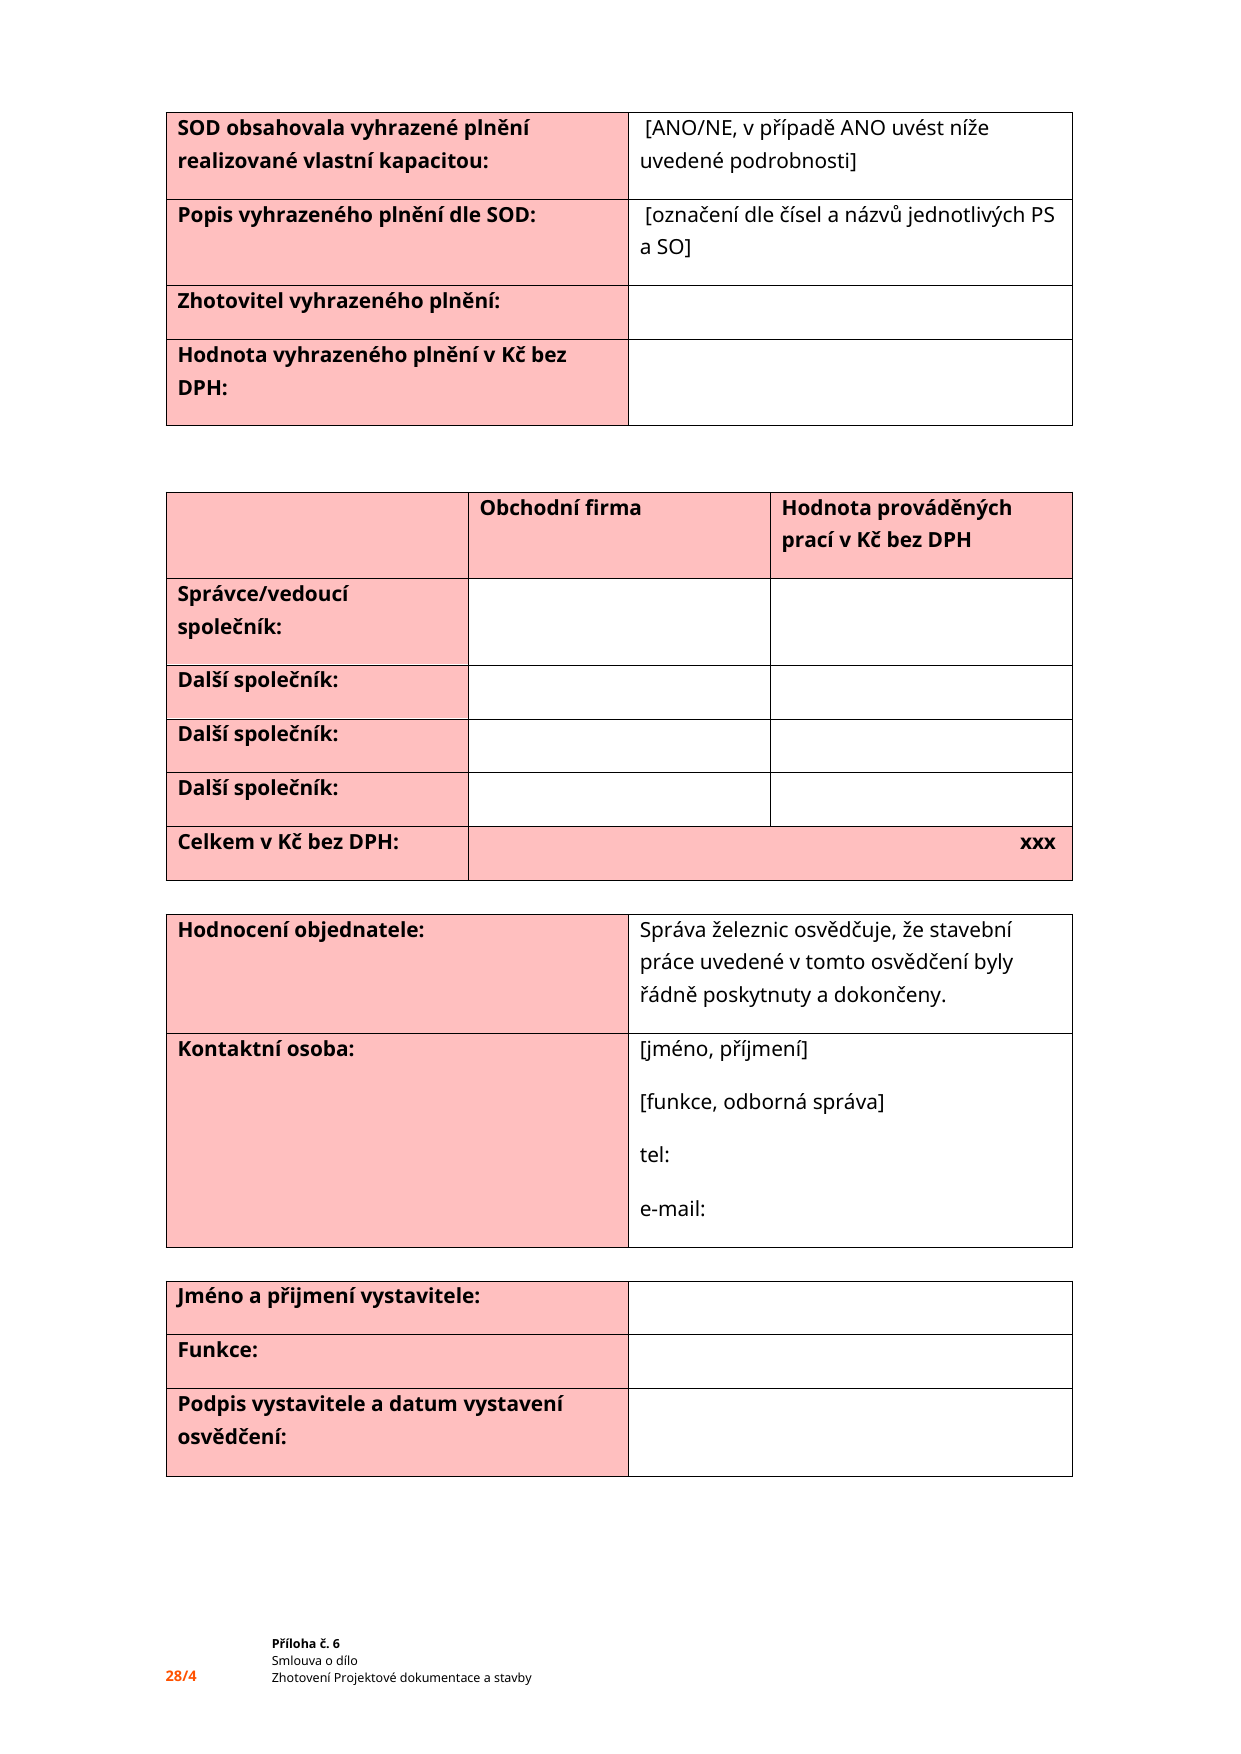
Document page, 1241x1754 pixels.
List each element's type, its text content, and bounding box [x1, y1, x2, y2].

table_cell Popis vyhrazeného plnění dle SOD: [167, 200, 628, 285]
table_cell xxx (vyplnit pouze v případě, kdy se jedná o společnost) [469, 827, 1072, 880]
table_cell Zhotovitel vyhrazeného plnění: [167, 286, 628, 339]
table_cell [771, 579, 1072, 664]
table_header [629, 1282, 1072, 1334]
table_cell [629, 340, 1072, 425]
table_cell Další společník: [167, 720, 468, 772]
table_cell [629, 1335, 1072, 1388]
table_cell Celkem v Kč bez DPH: [167, 827, 468, 880]
table_header Správa železnic osvědčuje, že stavební práce uvedené v tomto osvědčení byly řádně poskytnuty a dokončeny. [629, 915, 1072, 1033]
table_header Hodnocení objednatele: [167, 915, 628, 1033]
table_cell Další společník: [167, 773, 468, 826]
table_header [167, 493, 468, 578]
table_cell [771, 773, 1072, 826]
table_cell [469, 773, 770, 826]
table_cell Kontaktní osoba: [167, 1034, 628, 1247]
table_header Hodnota prováděných prací v Kč bez DPH [771, 493, 1072, 578]
table_cell [jméno, příjmení] [funkce, odborná správa] tel: e-mail: [629, 1034, 1072, 1247]
table_cell Správce/vedoucí společník: [167, 579, 468, 664]
table_cell Funkce: [167, 1335, 628, 1388]
table_cell [629, 1389, 1072, 1476]
table_header SOD obsahovala vyhrazené plnění realizované vlastní kapacitou: [167, 113, 628, 199]
table_cell [771, 666, 1072, 718]
table_cell [469, 720, 770, 772]
table_header Obchodní firma [469, 493, 770, 578]
table_cell Podpis vystavitele a datum vystavení osvědčení: [167, 1389, 628, 1476]
table_header [ANO/NE, v případě ANO uvést níže uvedené podrobnosti] [629, 113, 1072, 199]
table_cell [469, 666, 770, 718]
table_cell [označení dle čísel a názvů jednotlivých PS a SO] [629, 200, 1072, 285]
table_cell [629, 286, 1072, 339]
table_cell [771, 720, 1072, 772]
table_cell Hodnota vyhrazeného plnění v Kč bez DPH: [167, 340, 628, 425]
table_cell [469, 579, 770, 664]
table_cell Další společník: [167, 666, 468, 718]
table_header Jméno a přijmení vystavitele: [167, 1282, 628, 1334]
